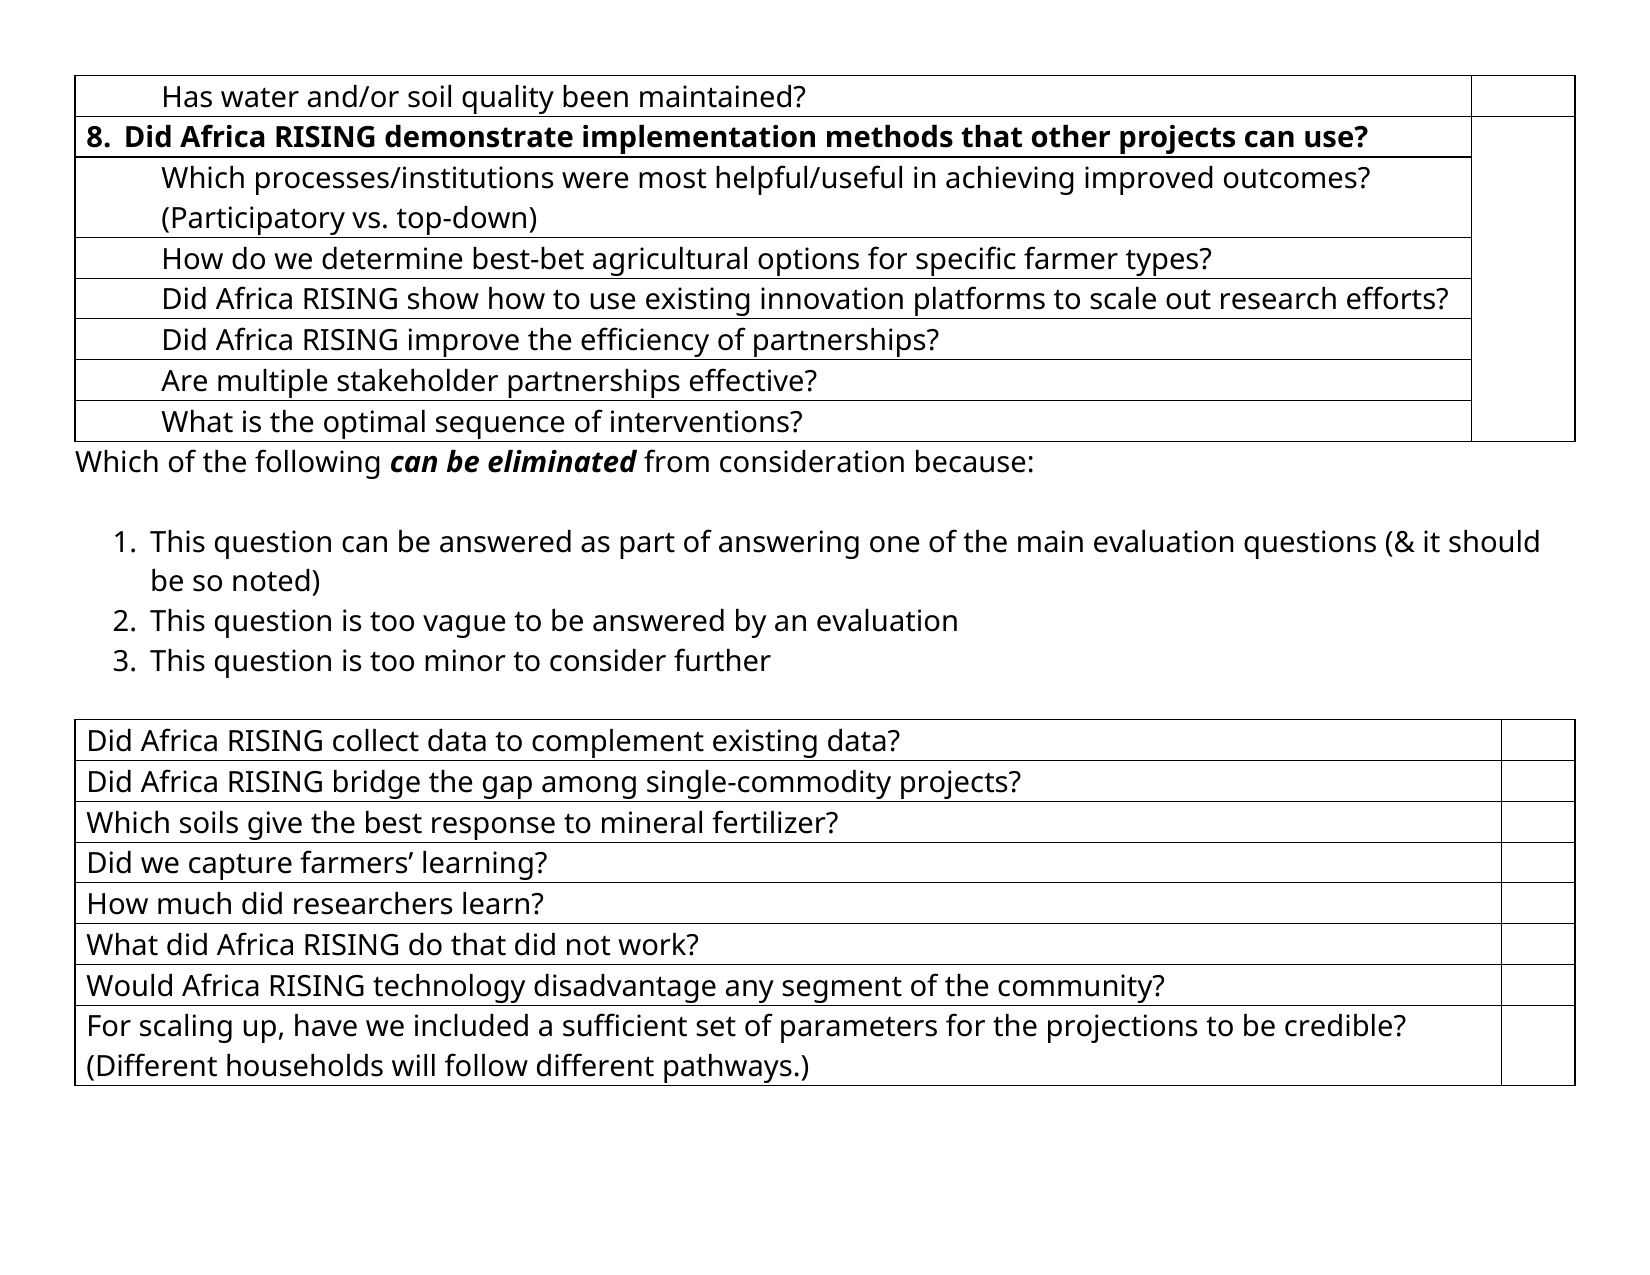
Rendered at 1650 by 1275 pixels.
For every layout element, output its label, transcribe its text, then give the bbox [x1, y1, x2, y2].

table_cell Would Africa RISING technology disadvantage any segment of the community? [76, 965, 1501, 1004]
table_cell [1502, 883, 1574, 923]
table_cell Did Africa RISING show how to use existing innovation platforms to scale out research efforts? [76, 279, 1471, 318]
text Which of the following can be eliminated from consideration because: [75, 442, 1575, 481]
table_cell [1502, 965, 1574, 1004]
table_cell [1502, 843, 1574, 882]
table_cell [1502, 1006, 1574, 1085]
table_cell [1502, 924, 1574, 964]
table_cell Which soils give the best response to mineral fertilizer? [76, 802, 1501, 842]
table_cell Did Africa RISING demonstrate implementation methods that other projects can use? [76, 117, 1471, 156]
table_cell [1472, 117, 1574, 441]
table_cell Did Africa RISING bridge the gap among single-commodity projects? [76, 761, 1501, 801]
list This question is too vague to be answered by an evaluation [112, 600, 1575, 640]
table_cell Has water and/or soil quality been maintained? [76, 76, 1471, 116]
table_cell How much did researchers learn? [76, 883, 1501, 923]
table_cell Which processes/institutions were most helpful/useful in achieving improved outcomes? (Participatory vs. top-down) [76, 158, 1471, 237]
table_cell [1502, 802, 1574, 842]
table_cell How do we determine best-bet agricultural options for specific farmer types? [76, 238, 1471, 278]
table_cell What is the optimal sequence of interventions? [76, 401, 1471, 441]
table_cell Did we capture farmers’ learning? [76, 843, 1501, 882]
table_header [1502, 720, 1574, 760]
table_cell [1472, 76, 1574, 116]
table_cell Did Africa RISING improve the efficiency of partnerships? [76, 319, 1471, 359]
list This question is too minor to consider further [112, 640, 1575, 680]
table_cell [1502, 761, 1574, 801]
table_cell For scaling up, have we included a sufficient set of parameters for the projections to be credible? (Different households will follow different pathways.) [76, 1006, 1501, 1085]
table_cell Are multiple stakeholder partnerships effective? [76, 360, 1471, 400]
table_cell What did Africa RISING do that did not work? [76, 924, 1501, 964]
table_header Did Africa RISING collect data to complement existing data? [76, 720, 1501, 760]
list This question can be answered as part of answering one of the main evaluation questions (& it should be so noted) [112, 521, 1575, 600]
